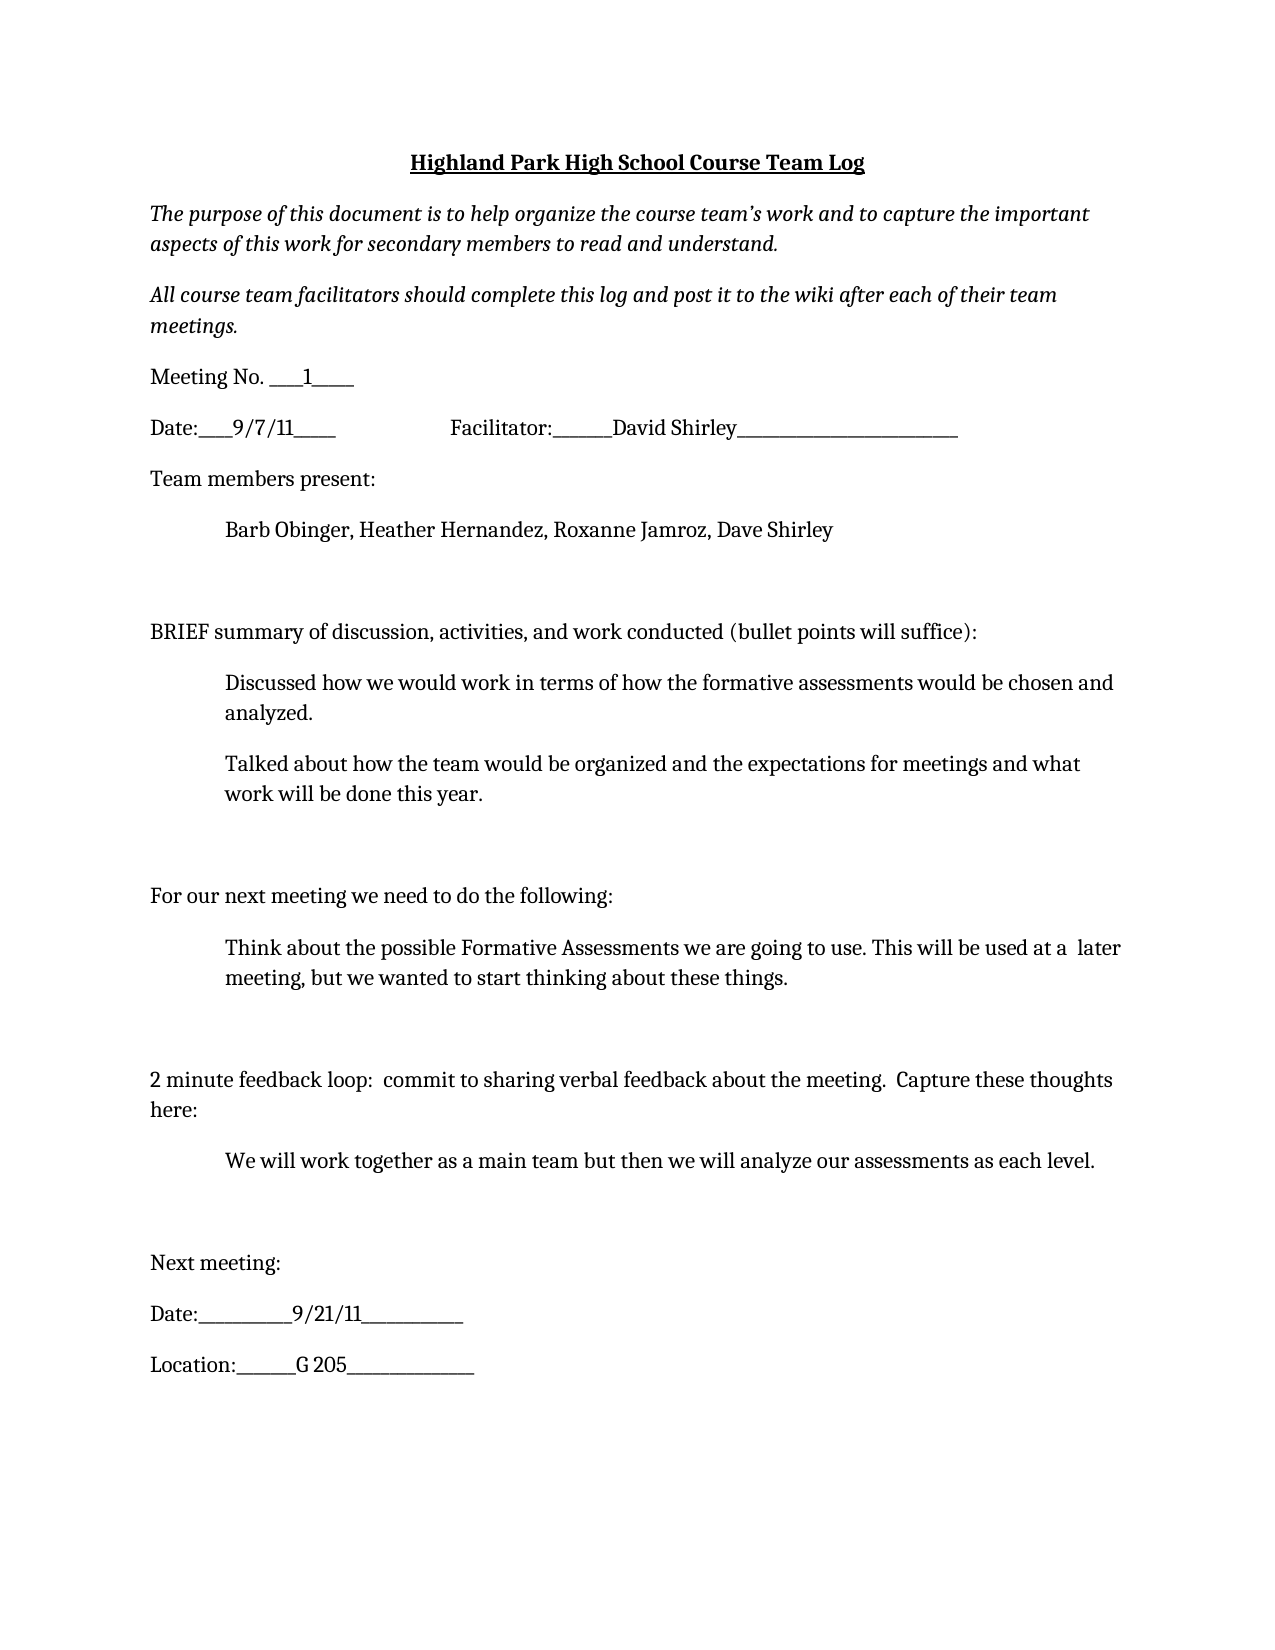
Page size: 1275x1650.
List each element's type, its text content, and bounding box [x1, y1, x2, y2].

text All course team facilitators should complete this log and post it to the wiki after each of their team meetings. [150, 282, 1125, 339]
text For our next meeting we need to do the following: [150, 883, 1125, 910]
text Meeting No. ____1_____ [150, 363, 1125, 390]
text Barb Obinger, Heather Hernandez, Roxanne Jamroz, Dave Shirley [150, 517, 1125, 543]
text Team members present: [150, 466, 1125, 492]
text Highland Park High School Course Team Log [150, 150, 1125, 176]
text We will work together as a main team but then we will analyze our assessments as each level. [150, 1148, 1125, 1174]
text BRIEF summary of discussion, activities, and work conducted (bullet points will suffice): [150, 619, 1125, 645]
text Date:____9/7/11_____ Facilitator:_______David Shirley__________________________ [150, 414, 1125, 441]
text 2 minute feedback loop: commit to sharing verbal feedback about the meeting. Capture these thoughts here: [150, 1067, 1125, 1123]
text The purpose of this document is to help organize the course team’s work and to capture the important aspects of this work for secondary members to read and understand. [150, 201, 1125, 258]
text Think about the possible Formative Assessments we are going to use. This will be used at a later meeting, but we wanted to start thinking about these things. [225, 934, 1125, 991]
text Discussed how we would work in terms of how the formative assessments would be chosen and analyzed. [225, 670, 1125, 726]
text Next meeting: [150, 1250, 1125, 1276]
text Talked about how the team would be organized and the expectations for meetings and what work will be done this year. [225, 751, 1125, 808]
text Date:___________9/21/11____________ [150, 1301, 1125, 1327]
text Location:_______G 205_______________ [150, 1352, 1125, 1378]
